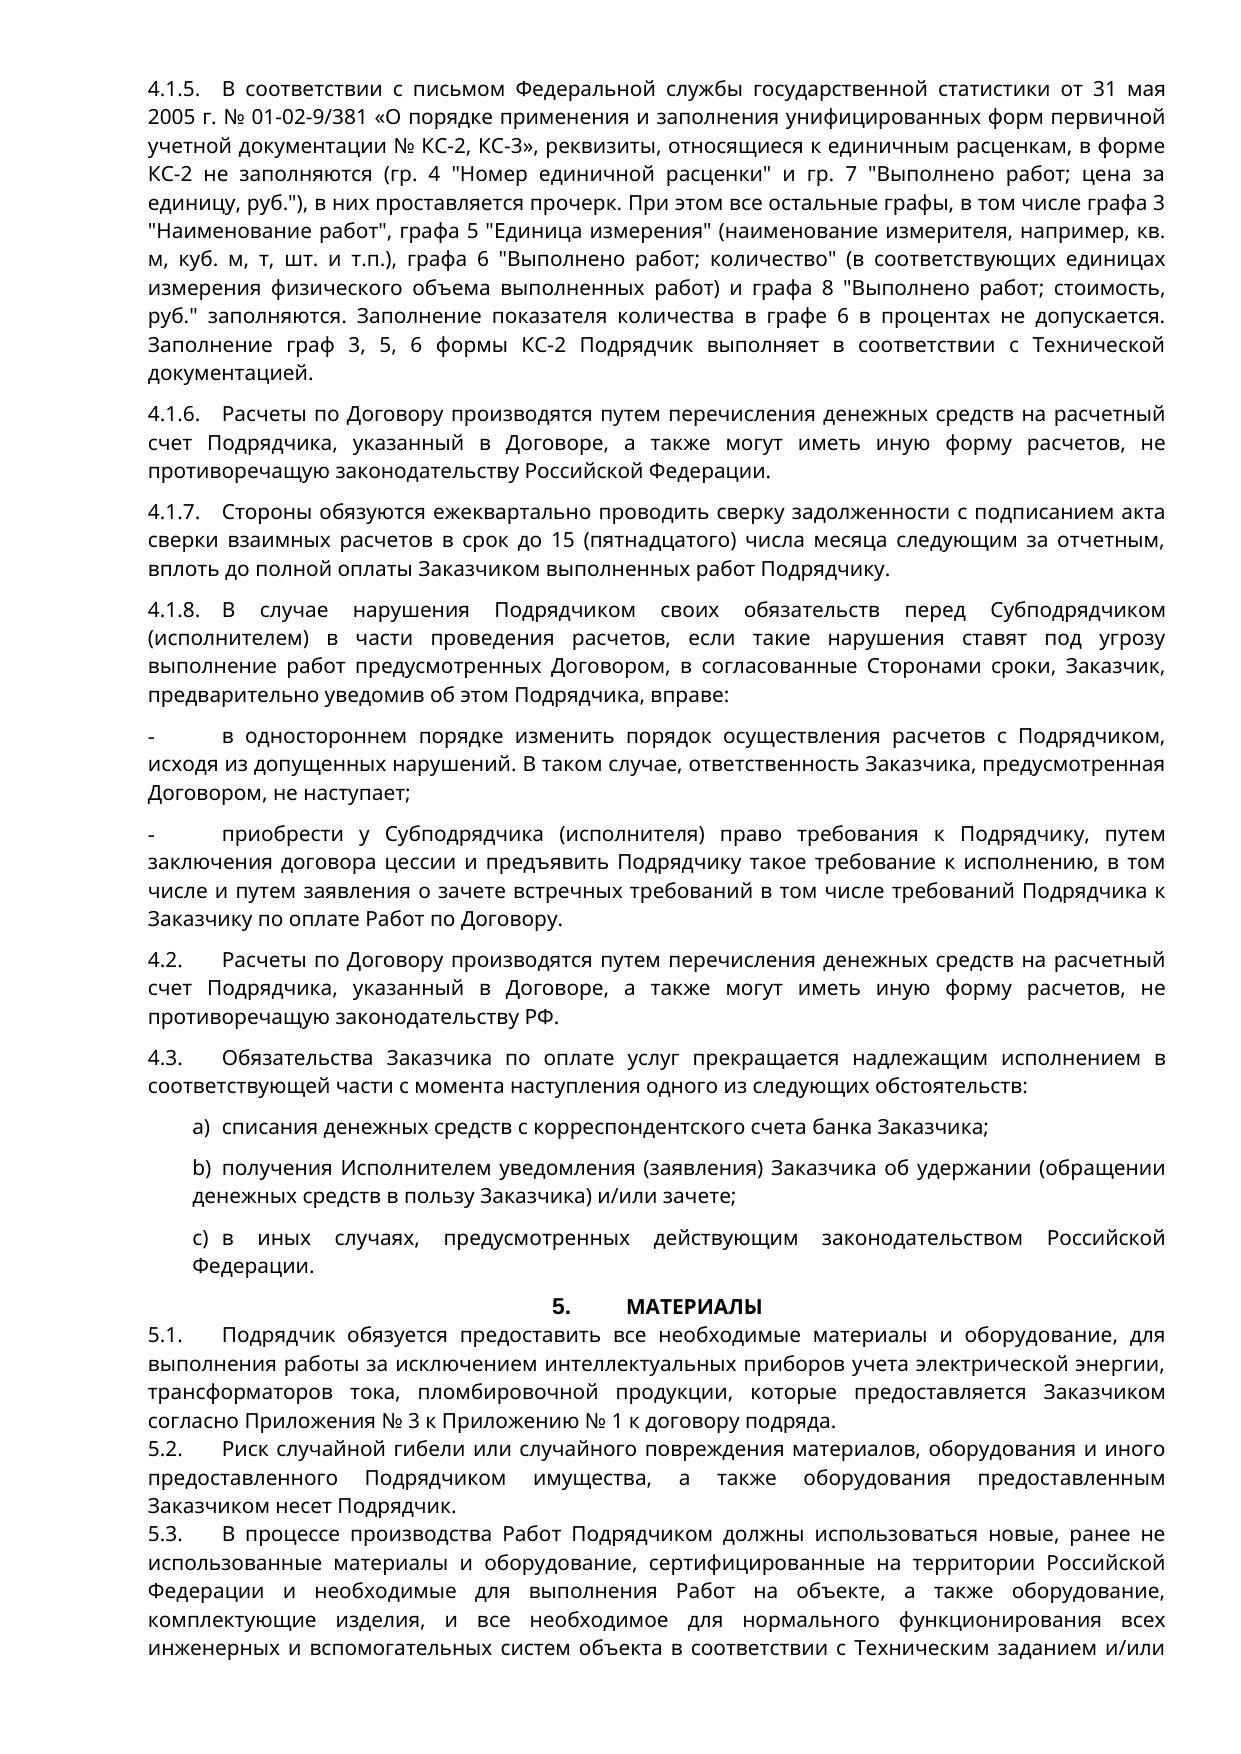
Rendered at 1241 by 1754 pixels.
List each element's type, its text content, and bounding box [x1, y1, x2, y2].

list В случае нарушения Подрядчиком своих обязательств перед Субподрядчиком (исполнителем) в части проведения расчетов, если такие нарушения ставят под угрозу выполнение работ предусмотренных Договором, в согласованные Сторонами сроки, Заказчик, предварительно уведомив об этом Подрядчика, вправе: [148, 595, 1167, 708]
list Подрядчик обязуется предоставить все необходимые материалы и оборудование, для выполнения работы за исключением интеллектуальных приборов учета электрической энергии, трансформаторов тока, пломбировочной продукции, которые предоставляется Заказчиком согласно Приложения № 3 к Приложению № 1 к договору подряда. [148, 1320, 1167, 1434]
list списания денежных средств с корреспондентского счета банка Заказчика; [192, 1112, 1167, 1141]
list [148, 1519, 1167, 1662]
list Расчеты по Договору производятся путем перечисления денежных средств на расчетный счет Подрядчика, указанный в Договоре, а также могут иметь иную форму расчетов, не противоречащую законодательству Российской Федерации. [148, 399, 1167, 484]
list Стороны обязуются ежеквартально проводить сверку задолженности с подписанием акта сверки взаимных расчетов в срок до 15 (пятнадцатого) числа месяца следующим за отчетным, вплоть до полной оплаты Заказчиком выполненных работ Подрядчику. [148, 497, 1167, 582]
list В соответствии с письмом Федеральной службы государственной статистики от 31 мая 2005 г. № 01-02-9/381 «О порядке применения и заполнения унифицированных форм первичной учетной документации № КС-2, КС-3», реквизиты, относящиеся к единичным расценкам, в форме КС-2 не заполняются (гр. 4 "Номер единичной расценки" и гр. 7 "Выполнено работ; цена за единицу, руб."), в них проставляется прочерк. При этом все остальные графы, в том числе графа 3 "Наименование работ", графа 5 "Единица измерения" (наименование измерителя, например, кв. м, куб. м, т, шт. и т.п.), графа 6 "Выполнено работ; количество" (в соответствующих единицах измерения физического объема выполненных работ) и графа 8 "Выполнено работ; стоимость, руб." заполняются. Заполнение показателя количества в графе 6 в процентах не допускается. Заполнение граф 3, 5, 6 формы КС-2 Подрядчик выполняет в соответствии с Технической документацией. [148, 74, 1167, 387]
list приобрести у Субподрядчика (исполнителя) право требования к Подрядчику, путем заключения договора цессии и предъявить Подрядчику такое требование к исполнению, в том числе и путем заявления о зачете встречных требований в том числе требований Подрядчика к Заказчику по оплате Работ по Договору. [148, 819, 1167, 933]
list Расчеты по Договору производятся путем перечисления денежных средств на расчетный счет Подрядчика, указанный в Договоре, а также могут иметь иную форму расчетов, не противоречащую законодательству РФ. [148, 945, 1167, 1030]
list получения Исполнителем уведомления (заявления) Заказчика об удержании (обращении денежных средств в пользу Заказчика) и/или зачете; [192, 1153, 1167, 1210]
list Риск случайной гибели или случайного повреждения материалов, оборудования и иного предоставленного Подрядчиком имущества, а также оборудования предоставленным Заказчиком несет Подрядчик. [148, 1434, 1167, 1519]
subtitle МАТЕРИАЛЫ [148, 1292, 1167, 1320]
list в одностороннем порядке изменить порядок осуществления расчетов с Подрядчиком, исходя из допущенных нарушений. В таком случае, ответственность Заказчика, предусмотренная Договором, не наступает; [148, 721, 1167, 806]
list в иных случаях, предусмотренных действующим законодательством Российской Федерации. [192, 1223, 1167, 1279]
list Обязательства Заказчика по оплате услуг прекращается надлежащим исполнением в соответствующей части с момента наступления одного из следующих обстоятельств: [148, 1043, 1167, 1100]
